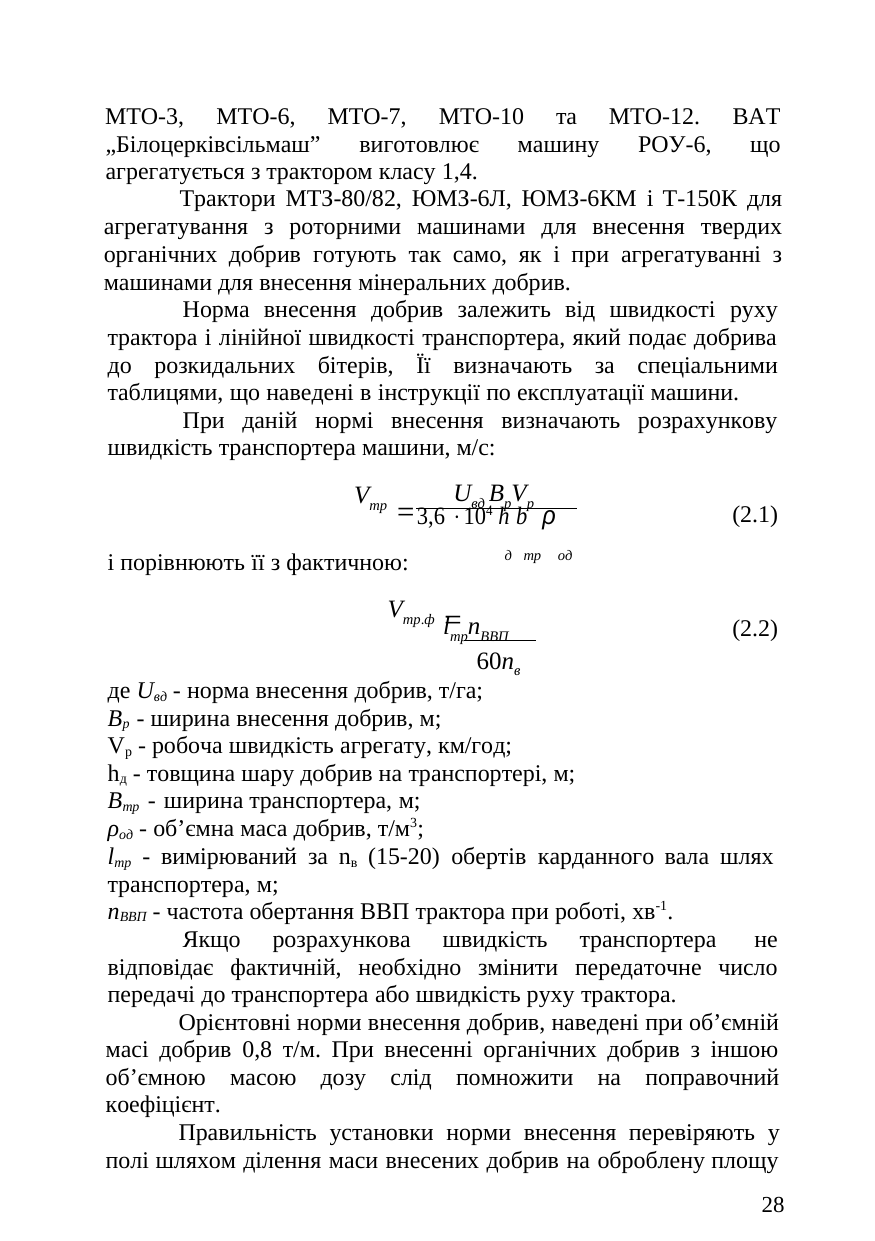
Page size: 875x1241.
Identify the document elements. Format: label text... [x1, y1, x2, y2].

text (2.2) [535, 614, 778, 642]
text Vтр.ф [75, 594, 434, 630]
text де Uвд - норма внесення добрив, т/га; [107, 677, 812, 704]
text Vр - робоча швидкість агрегату, км/год; [107, 732, 812, 759]
text 60nв [476, 647, 531, 675]
text nВВП - частота обертання ВВП трактора при роботі, хв-1. [107, 897, 812, 925]
text Правильність установки норми внесення перевіряють у полі шляхом ділення маси внесених добрив на оброблену площу [105, 1118, 780, 1173]
text агрегатування з роторними машинами для внесення твердих органічних добрив готують так само, як і при агрегатуванні з машинами для внесення мінеральних добрив. [103, 212, 782, 295]
text lтр - вимірюваний за nв (15-20) обертів карданного вала шлях транспортера, м; [107, 842, 812, 897]
text Vтр [75, 480, 387, 516]
text  lтрnВВП [443, 598, 531, 647]
text і порівнюють її з фактичною: [107, 547, 412, 575]
text Вр - ширина внесення добрив, м; [107, 704, 812, 732]
text Трактори МТЗ-80/82, ЮМЗ-6Л, ЮМЗ-6КМ і Т-150К для [75, 185, 782, 212]
text д тр од [504, 547, 812, 564]
text hд - товщина шару добрив на транспортері, м; [107, 759, 812, 787]
text ρод - об’ємна маса добрив, т/м3; [107, 815, 812, 842]
text (2.1) [561, 500, 778, 527]
text При даній нормі внесення визначають розрахункову швидкість транспортера машини, м/с: [107, 406, 778, 461]
text „Білоцерківсільмаш” виготовлює машину РОУ-6, що агрегатується з трактором класу 1,4. [105, 130, 780, 185]
text Якщо розрахункова швидкість транспортера не відповідає фактичній, необхідно змінити передаточне число передачі до транспортера або швидкість руху трактора. [107, 925, 778, 1008]
text МТО-3, МТО-6, МТО-7, МТО-10 та МТО-12. ВАТ [75, 102, 780, 130]
text Втр - ширина транспортера, м; [107, 787, 812, 814]
text Орієнтовні норми внесення добрив, наведені при об’ємній масі добрив 0,8 т/м. При внесенні органічних добрив з іншою об’ємною масою дозу слід помножити на поправочний коефіцієнт. [105, 1008, 779, 1118]
text  Uвд BрVр [396, 484, 557, 515]
text Норма внесення добрив залежить від швидкості руху трактора і лінійної швидкості транспортера, який подає добрива до розкидальних бітерів, Її визначають за спеціальними таблицями, що наведені в інструкції по експлуатації машини. [107, 295, 778, 406]
